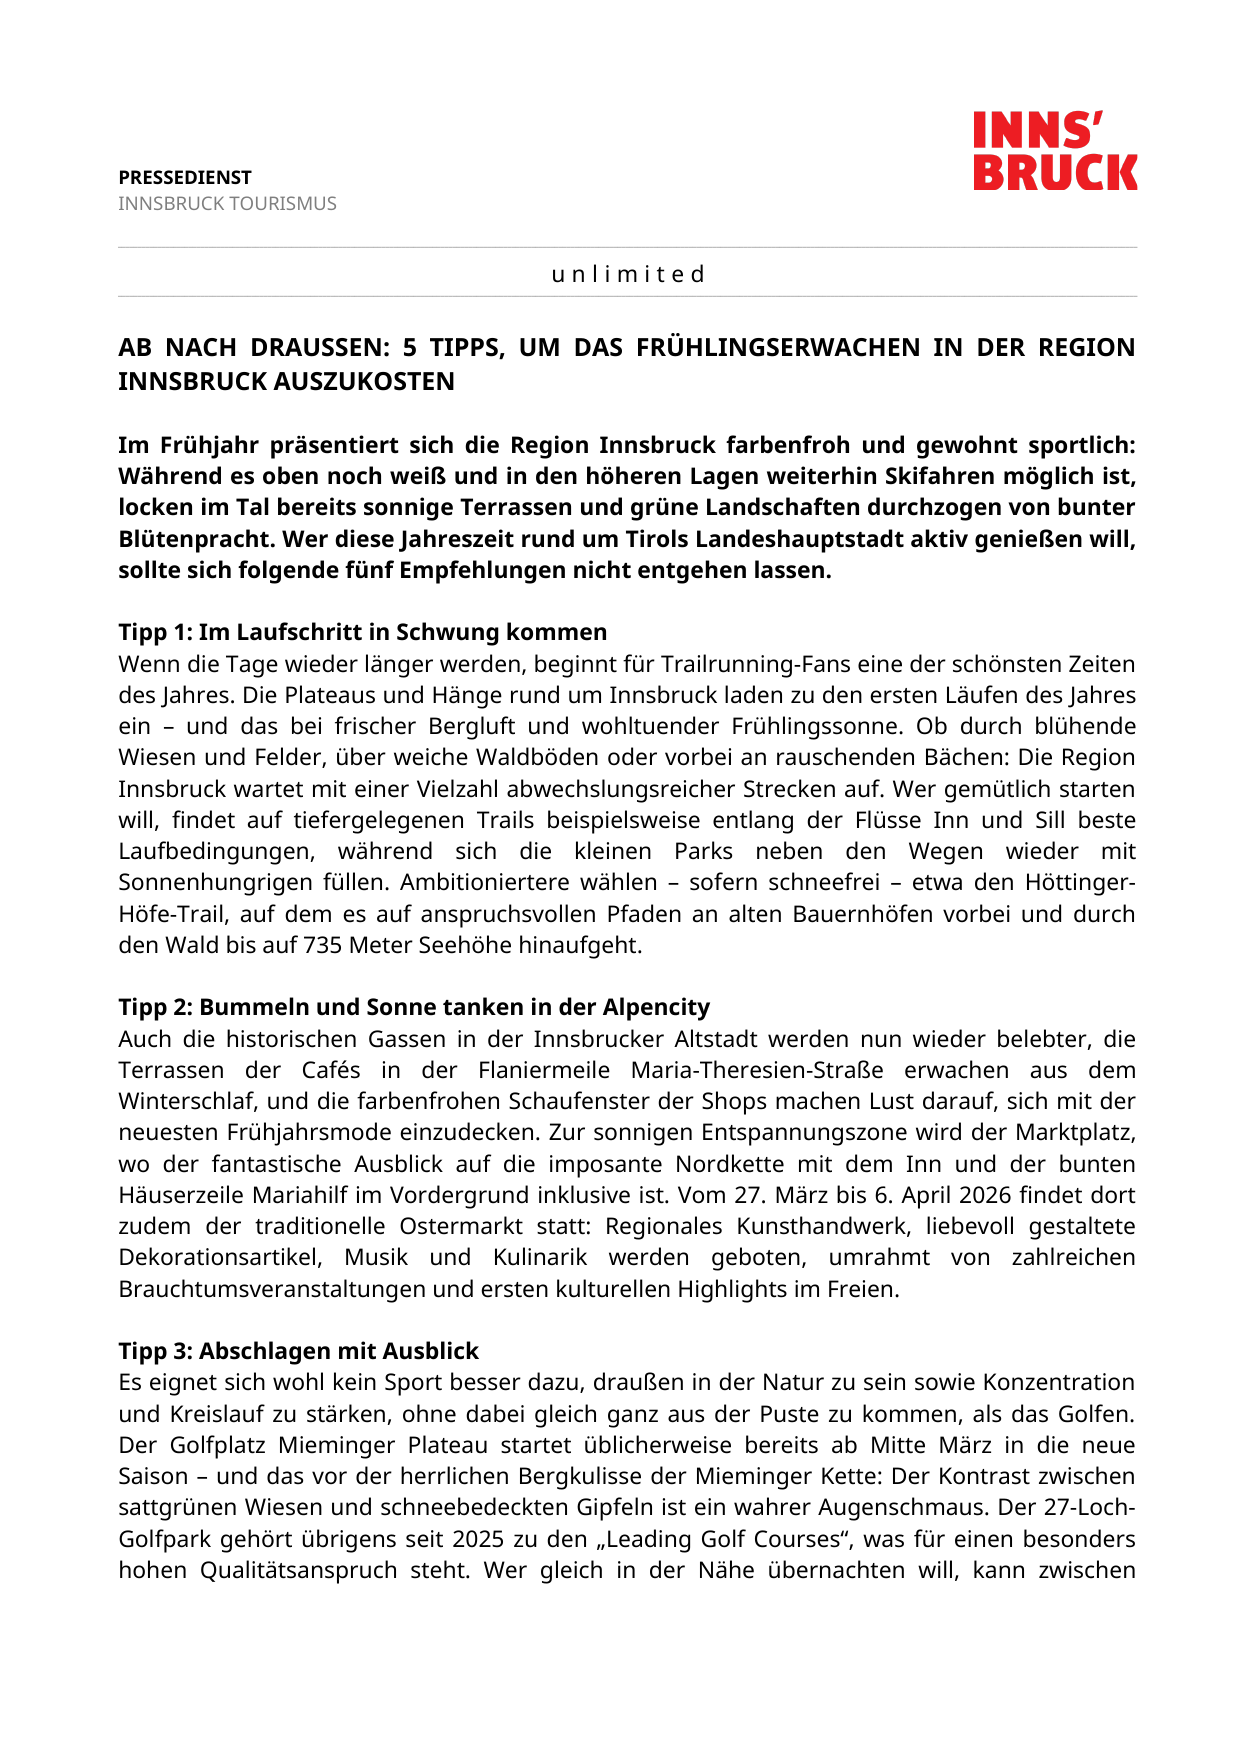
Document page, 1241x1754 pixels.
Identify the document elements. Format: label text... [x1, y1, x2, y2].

text Auch die historischen Gassen in der Innsbrucker Altstadt werden nun wieder belebter, die Terrassen der Cafés in der Flaniermeile Maria-Theresien-Straße erwachen aus dem Winterschlaf, und die farbenfrohen Schaufenster der Shops machen Lust darauf, sich mit der neuesten Frühjahrsmode einzudecken. Zur sonnigen Entspannungszone wird der Marktplatz, wo der fantastische Ausblick auf die imposante Nordkette mit dem Inn und der bunten Häuserzeile Mariahilf im Vordergrund inklusive ist. Vom 27. März bis 6. April 2026 findet dort zudem der traditionelle Ostermarkt statt: Regionales Kunsthandwerk, liebevoll gestaltete Dekorationsartikel, Musik und Kulinarik werden geboten, umrahmt von zahlreichen Brauchtumsveranstaltungen und ersten kulturellen Highlights im Freien. [118, 1022, 1137, 1304]
text Wenn die Tage wieder länger werden, beginnt für Trailrunning-Fans eine der schönsten Zeiten des Jahres. Die Plateaus und Hänge rund um Innsbruck laden zu den ersten Läufen des Jahres ein – und das bei frischer Bergluft und wohltuender Frühlingssonne. Ob durch blühende Wiesen und Felder, über weiche Waldböden oder vorbei an rauschenden Bächen: Die Region Innsbruck wartet mit einer Vielzahl abwechslungsreicher Strecken auf. Wer gemütlich starten will, findet auf tiefergelegenen Trails beispielsweise entlang der Flüsse Inn und Sill beste Laufbedingungen, während sich die kleinen Parks neben den Wegen wieder mit Sonnenhungrigen füllen. Ambitioniertere wählen – sofern schneefrei – etwa den Höttinger-Höfe-Trail, auf dem es auf anspruchsvollen Pfaden an alten Bauernhöfen vorbei und durch den Wald bis auf 735 Meter Seehöhe hinaufgeht. [118, 647, 1137, 960]
text Tipp 3: Abschlagen mit Ausblick [118, 1335, 1137, 1366]
text Tipp 1: Im Laufschritt in Schwung kommen [118, 616, 1137, 647]
text Tipp 2: Bummeln und Sonne tanken in der Alpencity [118, 991, 1137, 1022]
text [118, 1366, 1137, 1585]
text Im Frühjahr präsentiert sich die Region Innsbruck farbenfroh und gewohnt sportlich: Während es oben noch weiß und in den höheren Lagen weiterhin Skifahren möglich ist, locken im Tal bereits sonnige Terrassen und grüne Landschaften durchzogen von bunter Blütenpracht. Wer diese Jahreszeit rund um Tirols Landeshauptstadt aktiv genießen will, sollte sich folgende fünf Empfehlungen nicht entgehen lassen. [118, 429, 1137, 585]
text ab nach draussen: 5 tipps, um das frühlingserwachen in der region innsbruck auszukosten [118, 329, 1137, 397]
